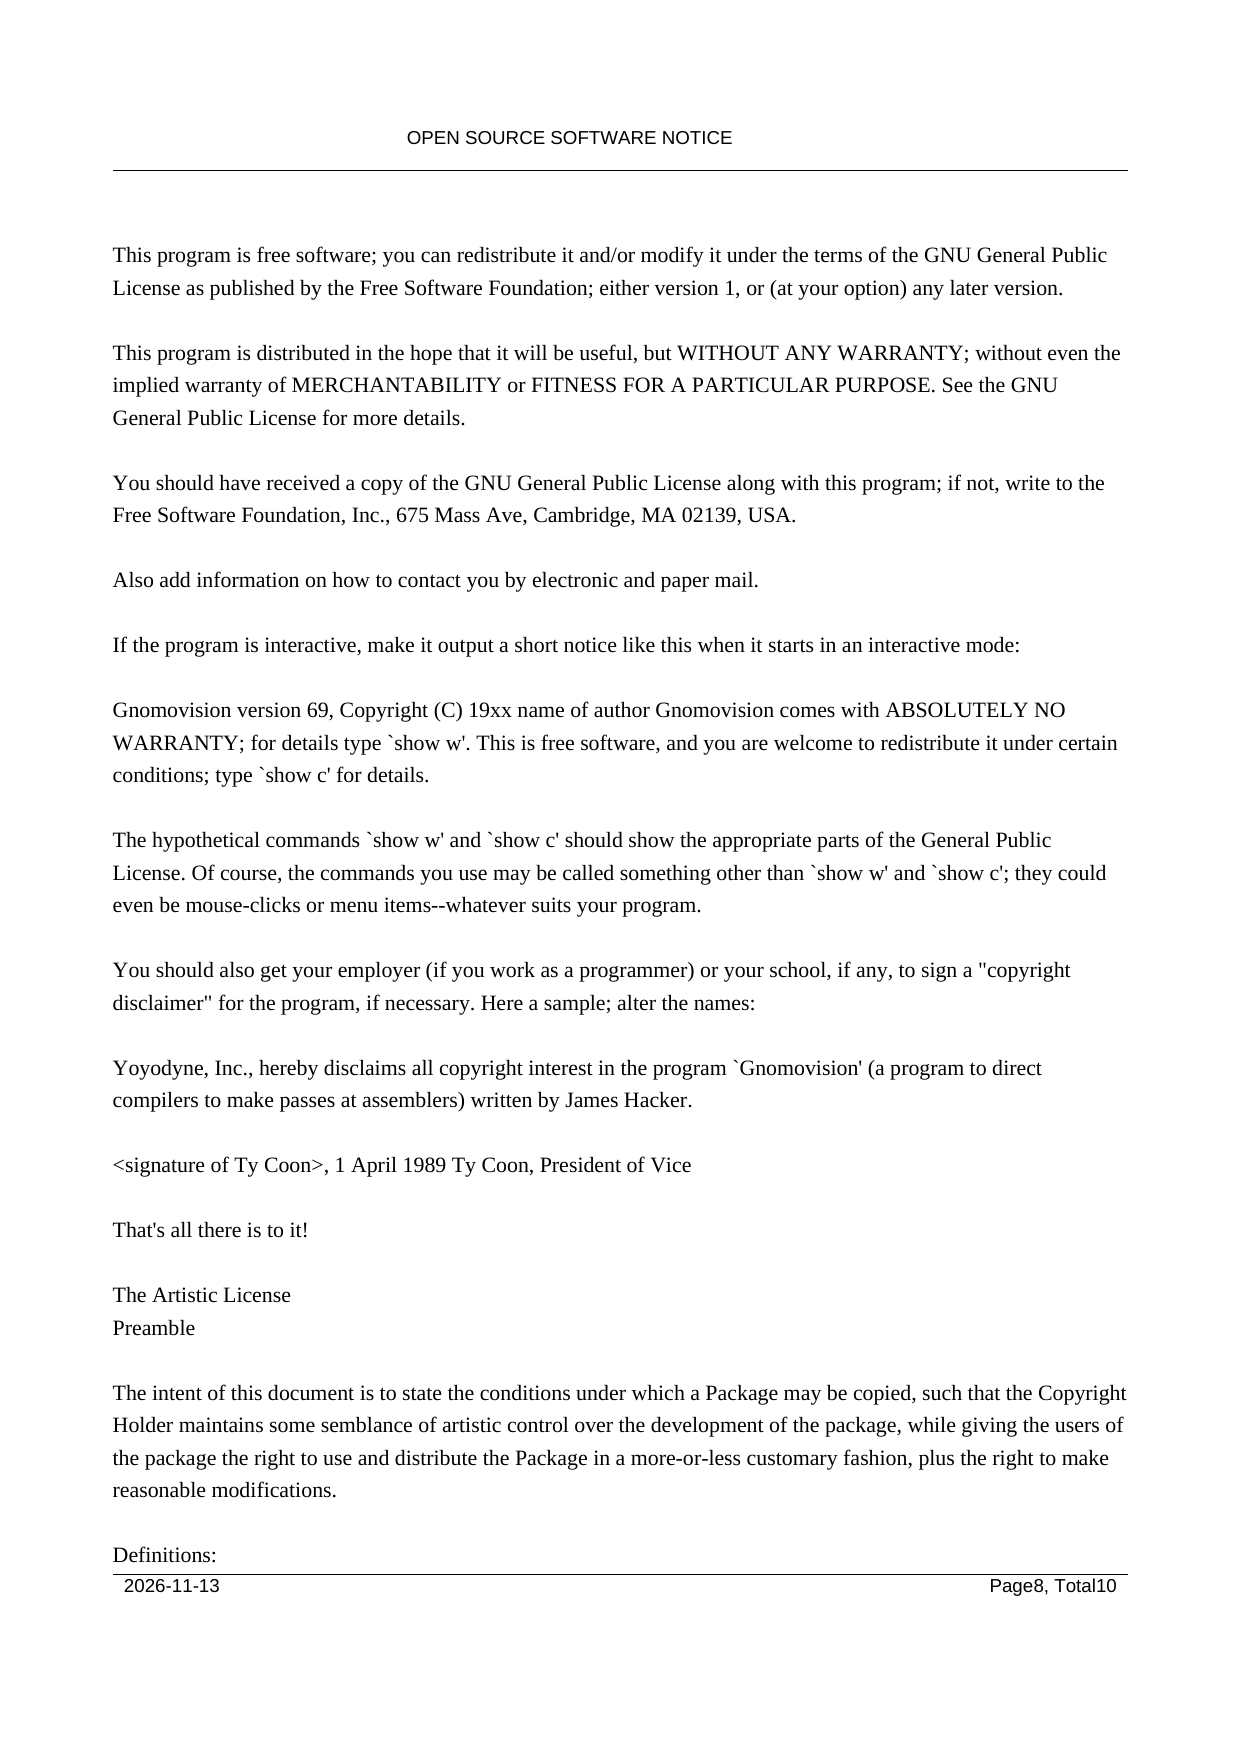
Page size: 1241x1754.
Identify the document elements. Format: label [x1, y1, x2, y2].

text [112, 206, 1128, 1571]
